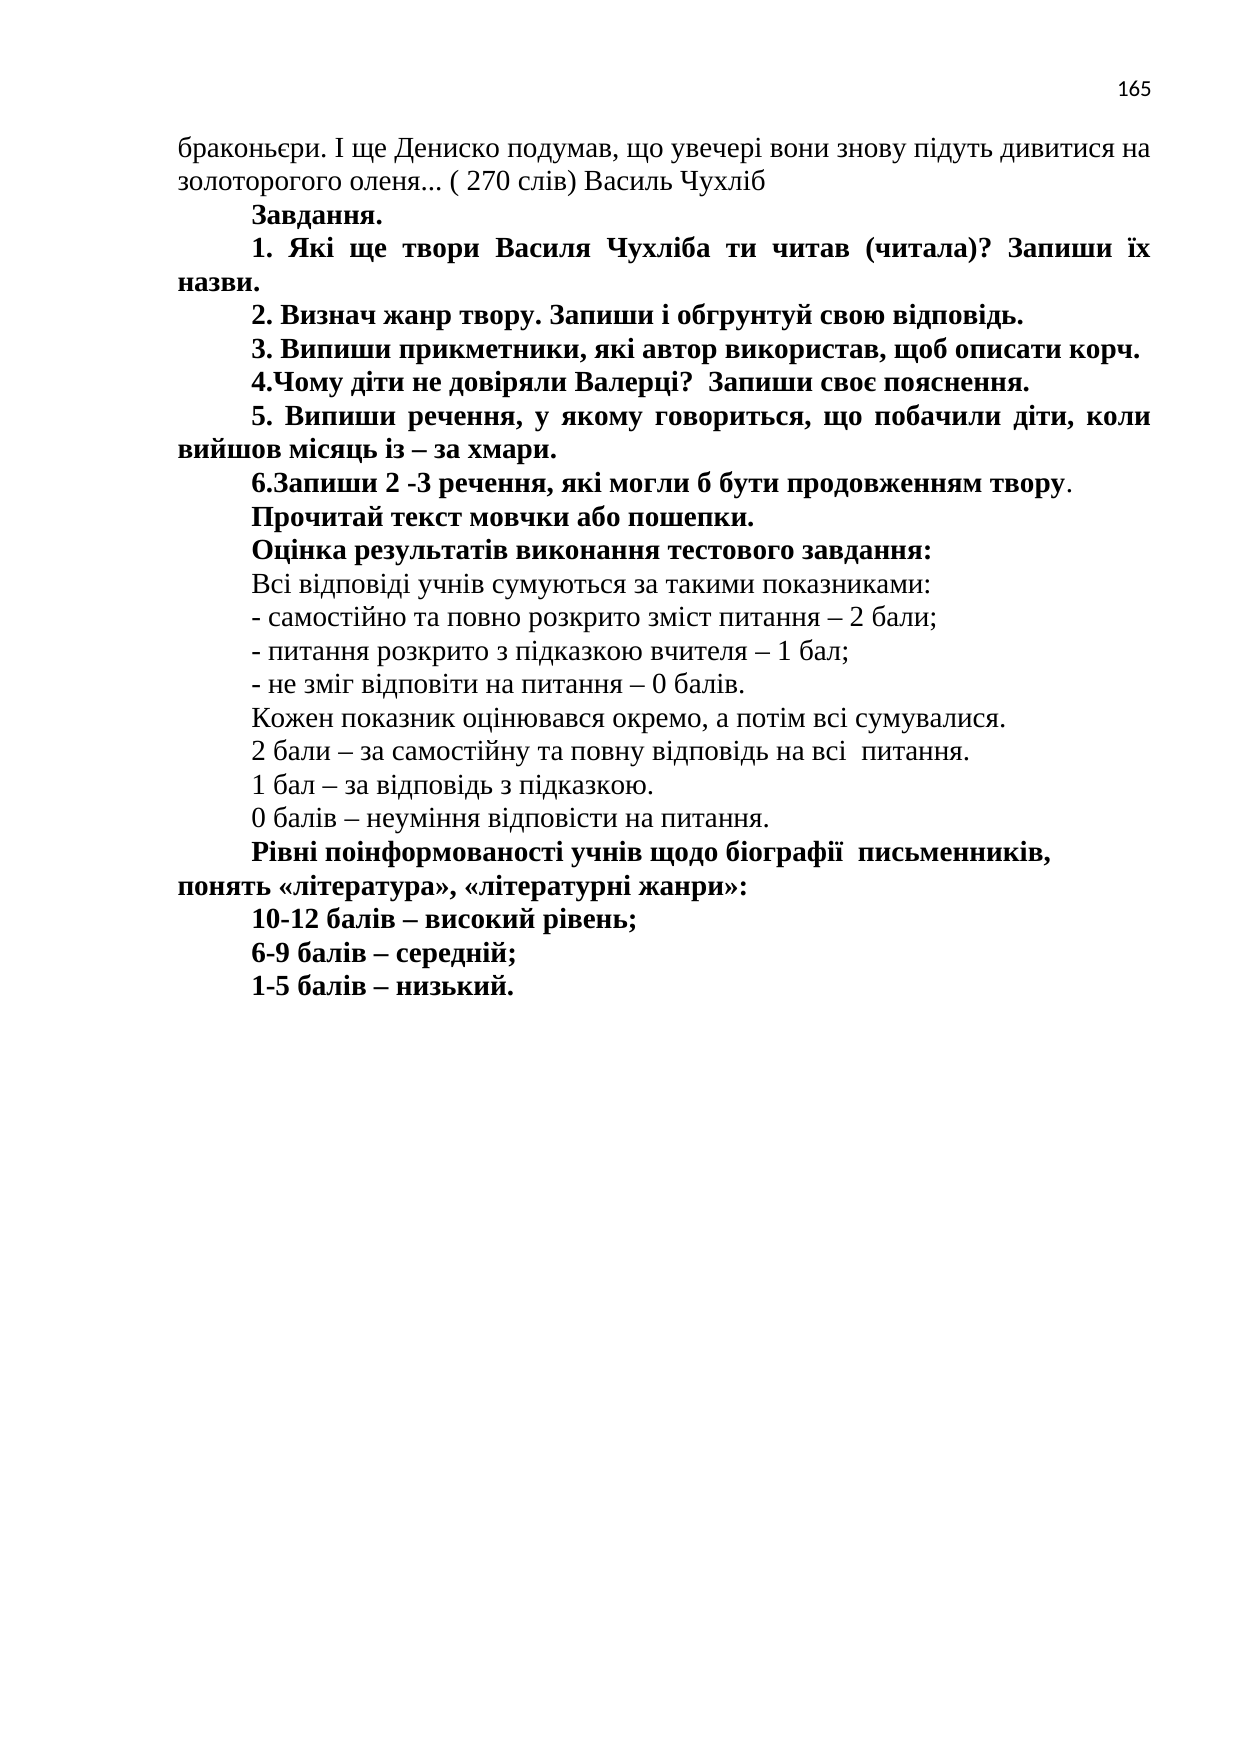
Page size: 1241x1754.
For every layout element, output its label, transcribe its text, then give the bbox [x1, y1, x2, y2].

text Рівні поінформованості учнів щодо біографії письменників, понять «література», «літературні жанри»: [177, 834, 1152, 901]
text - питання розкрито з підказкою вчителя – 1 бал; [177, 633, 1152, 666]
text 2 бали – за самостійну та повну відповідь на всі питання. [177, 733, 1152, 767]
text 3. Випиши прикметники, які автор використав, щоб описати корч. [177, 331, 1152, 364]
text 6-9 балів – середній; [177, 935, 1152, 968]
text Прочитай текст мовчки або пошепки. [177, 499, 1152, 532]
text 1. Які ще твори Василя Чухліба ти читав (читала)? Запиши їх назви. [177, 230, 1152, 297]
text - самостійно та повно розкрито зміст питання – 2 бали; [177, 599, 1152, 633]
text 2. Визнач жанр твору. Запиши і обгрунтуй свою відповідь. [177, 297, 1152, 331]
text 1-5 балів – низький. [177, 968, 1152, 1002]
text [177, 130, 1152, 197]
text 6.Запиши 2 -3 речення, які могли б бути продовженням твору. [177, 465, 1152, 499]
text Всі відповіді учнів сумуються за такими показниками: [177, 566, 1152, 599]
text 5. Випиши речення, у якому говориться, що побачили діти, коли вийшов місяць із – за хмари. [177, 398, 1152, 465]
text 4.Чому діти не довіряли Валерці? Запиши своє пояснення. [177, 364, 1152, 398]
text Оцінка результатів виконання тестового завдання: [177, 532, 1152, 566]
text 1 бал – за відповідь з підказкою. [177, 767, 1152, 801]
text - не зміг відповіти на питання – 0 балів. [177, 666, 1152, 700]
text Кожен показник оцінювався окремо, а потім всі сумувалися. [177, 700, 1152, 733]
text 10-12 балів – високий рівень; [177, 901, 1152, 935]
text Завдання. [177, 197, 1152, 230]
text 0 балів – неуміння відповісти на питання. [177, 801, 1152, 834]
